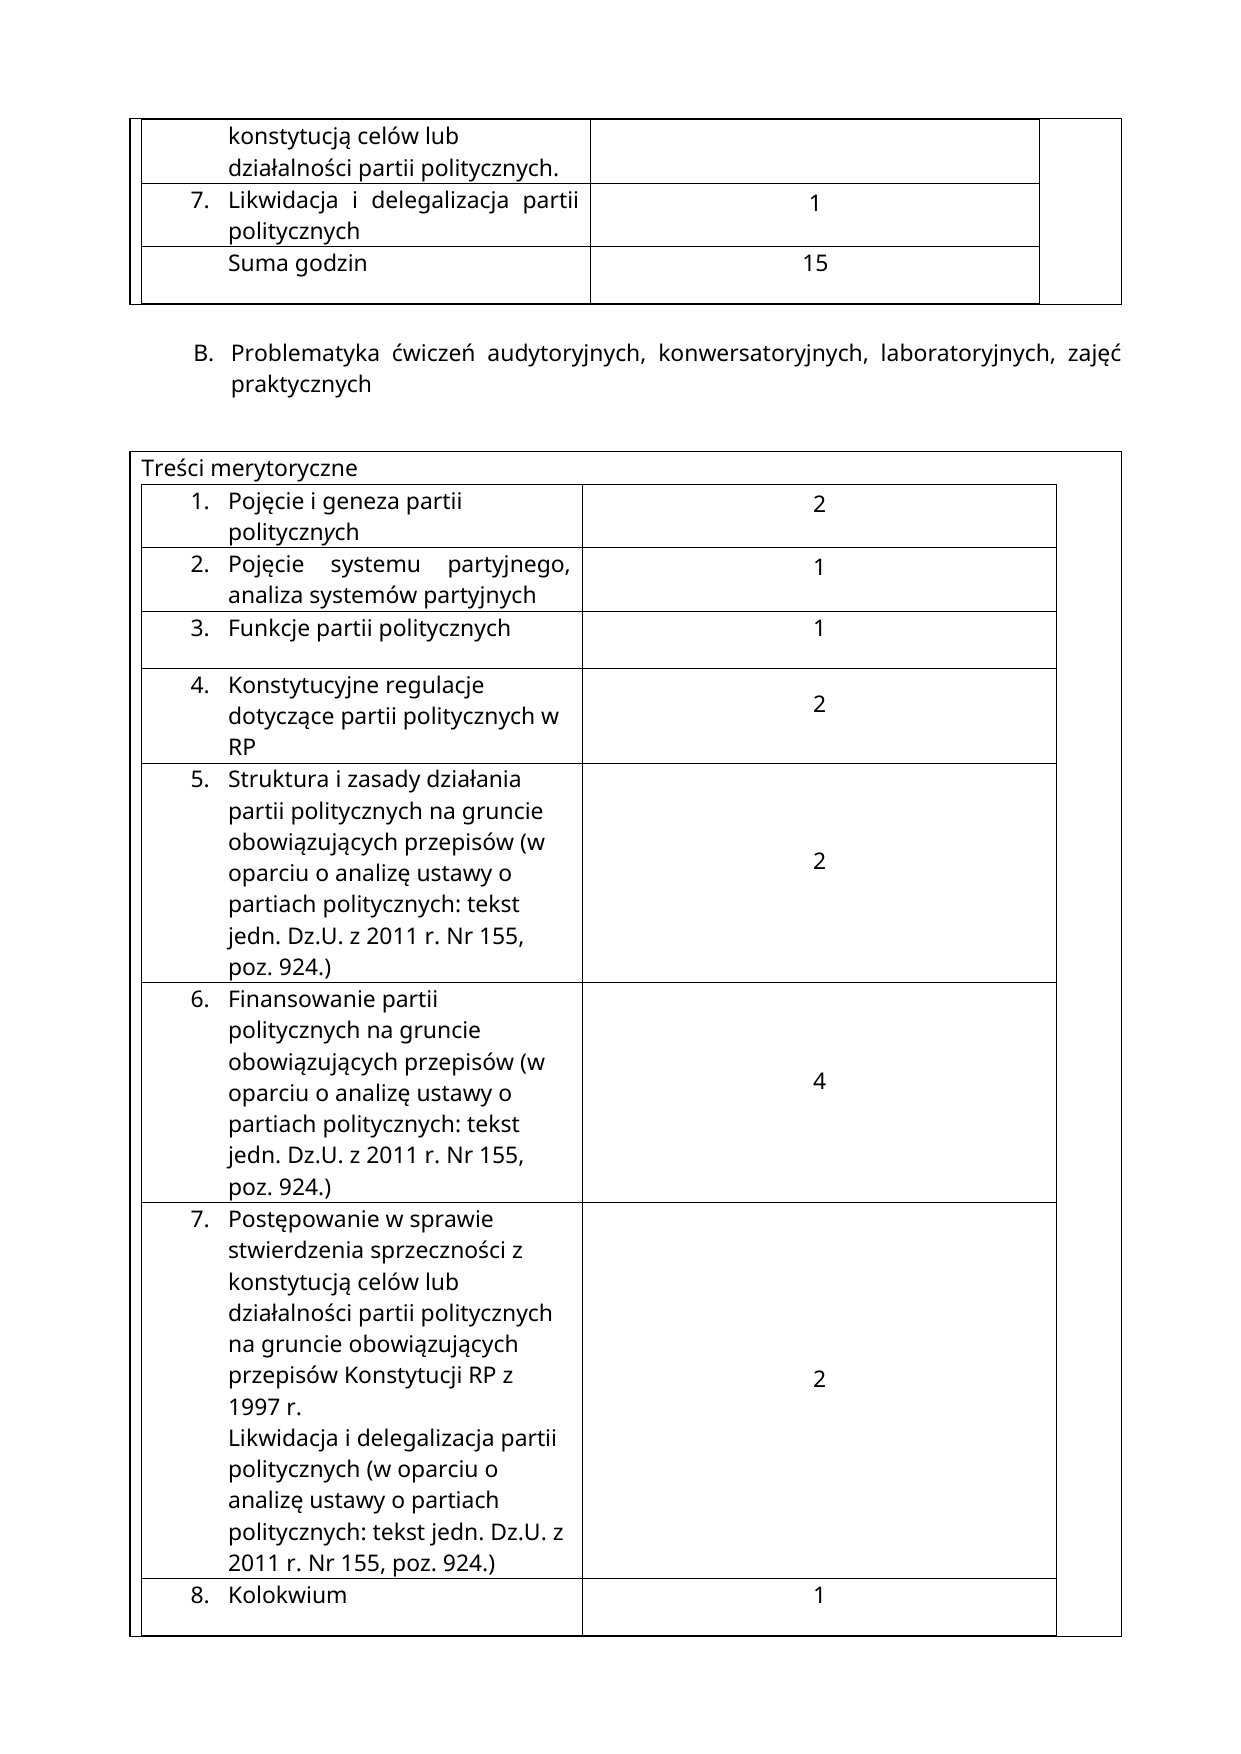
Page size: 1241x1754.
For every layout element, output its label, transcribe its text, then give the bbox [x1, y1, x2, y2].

list Problematyka ćwiczeń audytoryjnych, konwersatoryjnych, laboratoryjnych, zajęć praktycznych [193, 337, 1122, 399]
table_cell [1040, 119, 1121, 304]
table_cell [591, 120, 1039, 183]
table_cell [591, 247, 1039, 303]
table_cell [591, 184, 1039, 246]
table_cell [142, 120, 590, 183]
table_header Treści merytoryczne [131, 452, 1121, 1636]
table_cell [142, 184, 590, 246]
table_cell [142, 247, 590, 303]
table_cell [131, 119, 141, 304]
